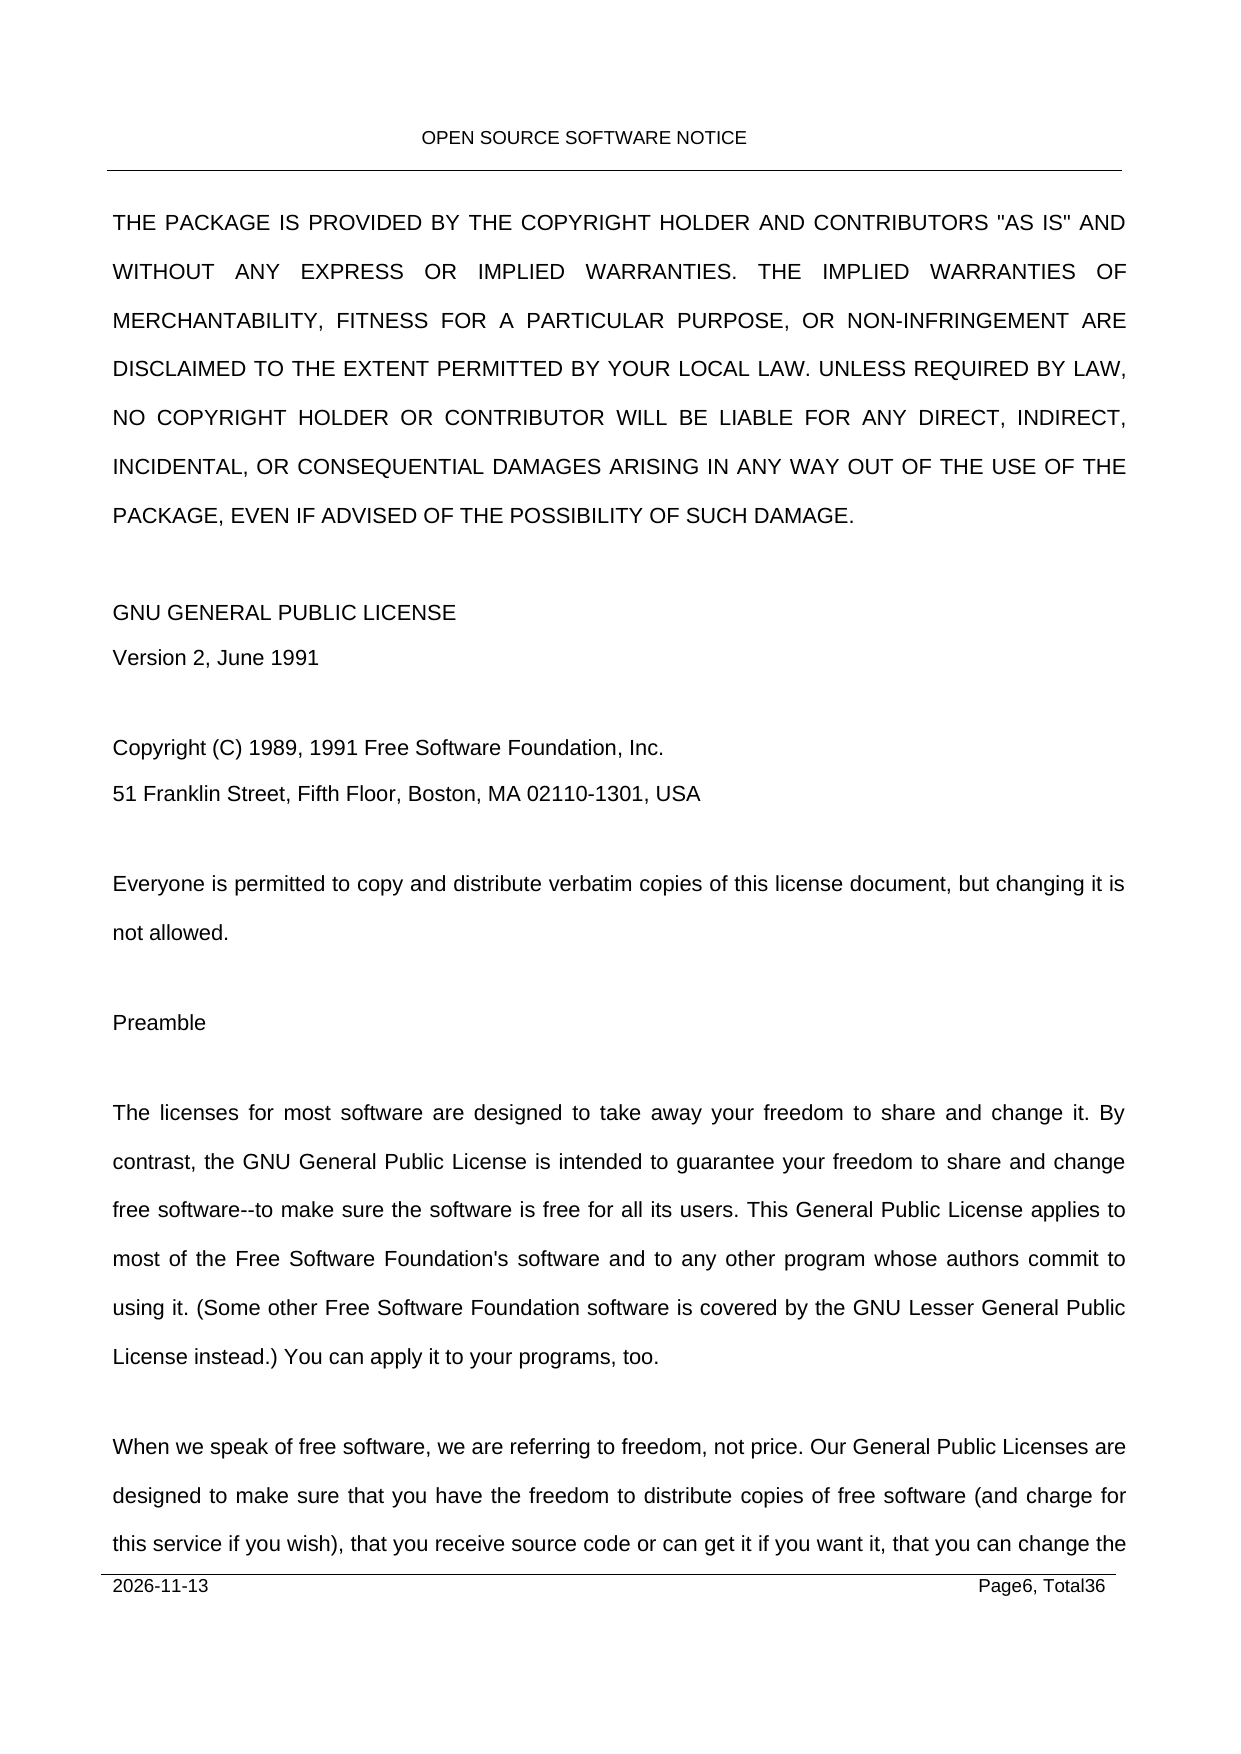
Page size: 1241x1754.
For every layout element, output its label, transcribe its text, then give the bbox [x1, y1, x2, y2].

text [112, 1430, 1128, 1560]
text Everyone is permitted to copy and distribute verbatim copies of this license document, but changing it is not allowed. [112, 867, 1128, 948]
text 51 Franklin Street, Fifth Floor, Boston, MA 02110-1301, USA [112, 777, 1128, 809]
text Preamble [112, 1006, 1128, 1038]
text Version 2, June 1991 [112, 641, 1128, 674]
text The licenses for most software are designed to take away your freedom to share and change it. By contrast, the GNU General Public License is intended to guarantee your freedom to share and change free software--to make sure the software is free for all its users. This General Public License applies to most of the Free Software Foundation's software and to any other program whose authors commit to using it. (Some other Free Software Foundation software is covered by the GNU Lesser General Public License instead.) You can apply it to your programs, too. [112, 1096, 1128, 1372]
text THE PACKAGE IS PROVIDED BY THE COPYRIGHT HOLDER AND CONTRIBUTORS "AS IS" AND WITHOUT ANY EXPRESS OR IMPLIED WARRANTIES. THE IMPLIED WARRANTIES OF MERCHANTABILITY, FITNESS FOR A PARTICULAR PURPOSE, OR NON-INFRINGEMENT ARE DISCLAIMED TO THE EXTENT PERMITTED BY YOUR LOCAL LAW. UNLESS REQUIRED BY LAW, NO COPYRIGHT HOLDER OR CONTRIBUTOR WILL BE LIABLE FOR ANY DIRECT, INDIRECT, INCIDENTAL, OR CONSEQUENTIAL DAMAGES ARISING IN ANY WAY OUT OF THE USE OF THE PACKAGE, EVEN IF ADVISED OF THE POSSIBILITY OF SUCH DAMAGE. GNU GENERAL PUBLIC LICENSE [112, 206, 1128, 629]
text Copyright (C) 1989, 1991 Free Software Foundation, Inc. [112, 732, 1128, 764]
